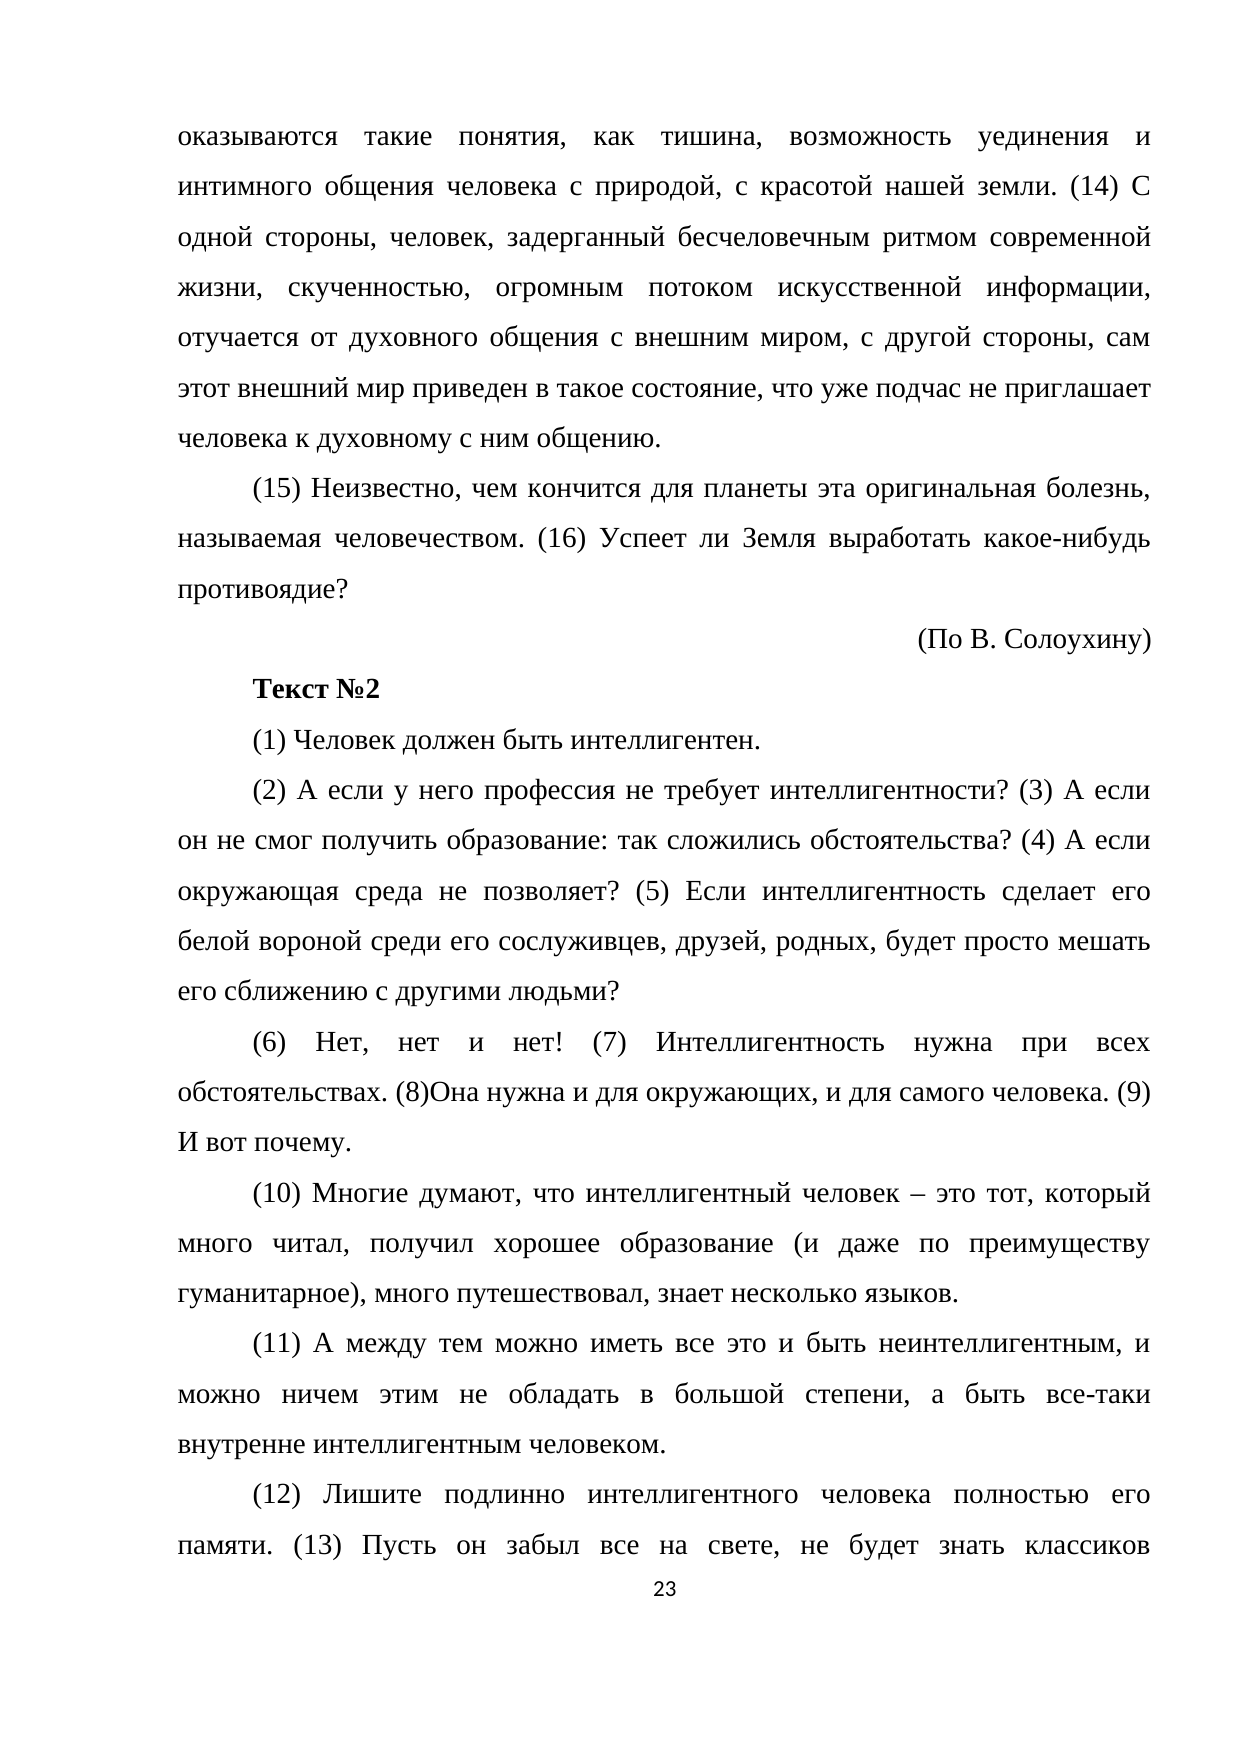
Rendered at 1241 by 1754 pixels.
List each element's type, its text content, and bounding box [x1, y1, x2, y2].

text (15) Неизвестно, чем кончится для планеты эта оригинальная болезнь, называемая человечеством. (16) Успеет ли Земля выработать какое-нибудь противоядие? [177, 470, 1152, 604]
text (10) Многие думают, что интеллигентный человек – это тот, который много читал, получил хорошее образование (и даже по преимуществу гуманитарное), много путешествовал, знает несколько языков. [177, 1175, 1152, 1309]
text (6) Нет, нет и нет! (7) Интеллигентность нужна при всех обстоятельствах. (8)Она нужна и для окружающих, и для самого человека. (9) И вот почему. [177, 1024, 1152, 1158]
text (По В. Солоухину) [177, 621, 1152, 655]
text (2) А если у него профессия не требует интеллигентности? (3) А если он не смог получить образование: так сложились обстоятельства? (4) А если окружающая среда не позволяет? (5) Если интеллигентность сделает его белой вороной среди его сослуживцев, друзей, родных, будет просто мешать его сближению с другими людьми? [177, 772, 1152, 1007]
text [177, 1477, 1152, 1560]
text Текст №2 [177, 672, 1152, 705]
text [177, 118, 1152, 453]
text (1) Человек должен быть интеллигентен. [177, 722, 1152, 755]
text (11) А между тем можно иметь все это и быть неинтеллигентным, и можно ничем этим не обладать в большой степени, а быть все-таки внутренне интеллигентным человеком. [177, 1326, 1152, 1460]
